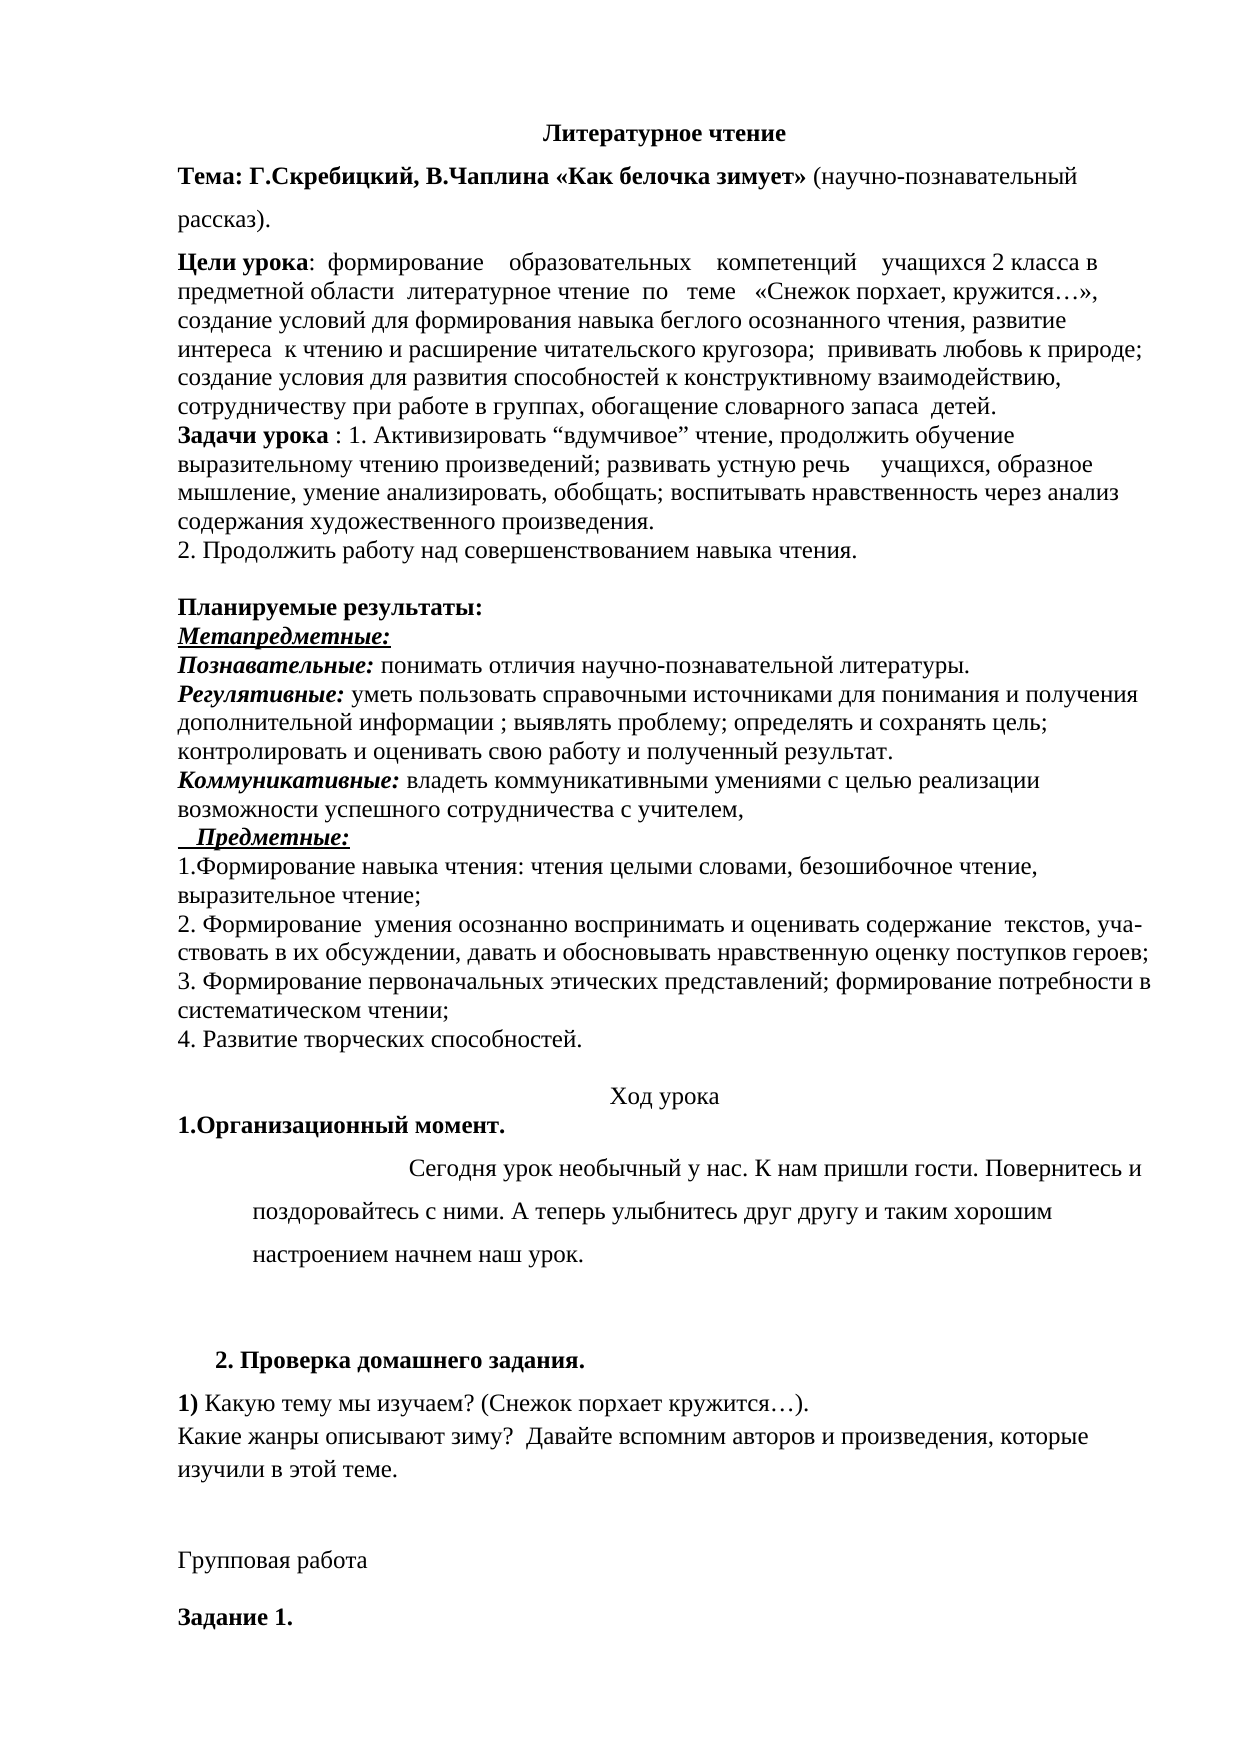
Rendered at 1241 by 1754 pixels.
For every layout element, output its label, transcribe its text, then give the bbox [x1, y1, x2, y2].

text Регулятивные: уметь пользовать справочными источниками для понимания и получения дополнительной информации ; выявлять проблему; определять и сохранять цель; контролировать и оценивать свою работу и полученный результат. [177, 679, 1152, 765]
text Ход урока [177, 1081, 1152, 1110]
text Групповая работа [177, 1545, 1152, 1574]
text Задачи урока : 1. Активизировать “вдумчивое” чтение, продолжить обучение выразительному чтению произведений; развивать устную речь учащихся, образное мышление, умение анализировать, обобщать; воспитывать нравственность через анализ содержания художественного произведения. [177, 420, 1152, 535]
text Литературное чтение [177, 118, 1152, 147]
text Планируемые результаты: [177, 592, 1152, 621]
text 2. Проверка домашнего задания. [215, 1345, 1152, 1374]
text Какие жанры описывают зиму? Давайте вспомним авторов и произведения, которые изучили в этой теме. [177, 1421, 1152, 1483]
text Задание 1. [177, 1602, 1152, 1631]
text 4. Развитие творческих способностей. [177, 1024, 1152, 1052]
text Метапредметные: [177, 621, 1152, 650]
list Сегодня урок необычный у нас. К нам пришли гости. Повернитесь и поздоровайтесь с ними. А теперь улыбнитесь друг другу и таким хорошим настроением начнем наш урок. [252, 1153, 1152, 1268]
text Цели урока: формирование образовательных компетенций учащихся 2 класса в предметной области литературное чтение по теме «Снежок порхает, кружится…», создание условий для формирования навыка беглого осознанного чтения, развитие интереса к чтению и расширение читательского кругозора; прививать любовь к природе; создание условия для развития способностей к конструктивному взаимодействию, сотрудничеству при работе в группах, обогащение словарного запаса детей. [177, 247, 1152, 420]
text 1.Организационный момент. [177, 1110, 1152, 1139]
text 1) Какую тему мы изучаем? (Снежок порхает кружится…). [177, 1388, 1152, 1417]
text 2. Продолжить работу над совершенствованием навыка чтения. [177, 535, 1152, 564]
text Познавательные: понимать отличия научно-познавательной литературы. [177, 650, 1152, 679]
text Тема: Г.Скребицкий, В.Чаплина «Как белочка зимует» (научно-познавательный рассказ). [177, 161, 1152, 233]
text Коммуникативные: владеть коммуникативными умениями с целью реализации возможности успешного сотрудничества с учителем, [177, 765, 1152, 822]
text 3. Формирование первоначальных этических представлений; формирование потребности в систематическом чтении; [177, 966, 1152, 1024]
text 2. Формирование умения осознанно воспринимать и оценивать содержание текстов, участвовать в их обсуждении, давать и обосновывать нравственную оценку поступков героев; [177, 909, 1152, 966]
text Предметные: [177, 822, 1152, 851]
text 1.Формирование навыка чтения: чтения целыми словами, безошибочное чтение, выразительное чтение; [177, 851, 1152, 909]
